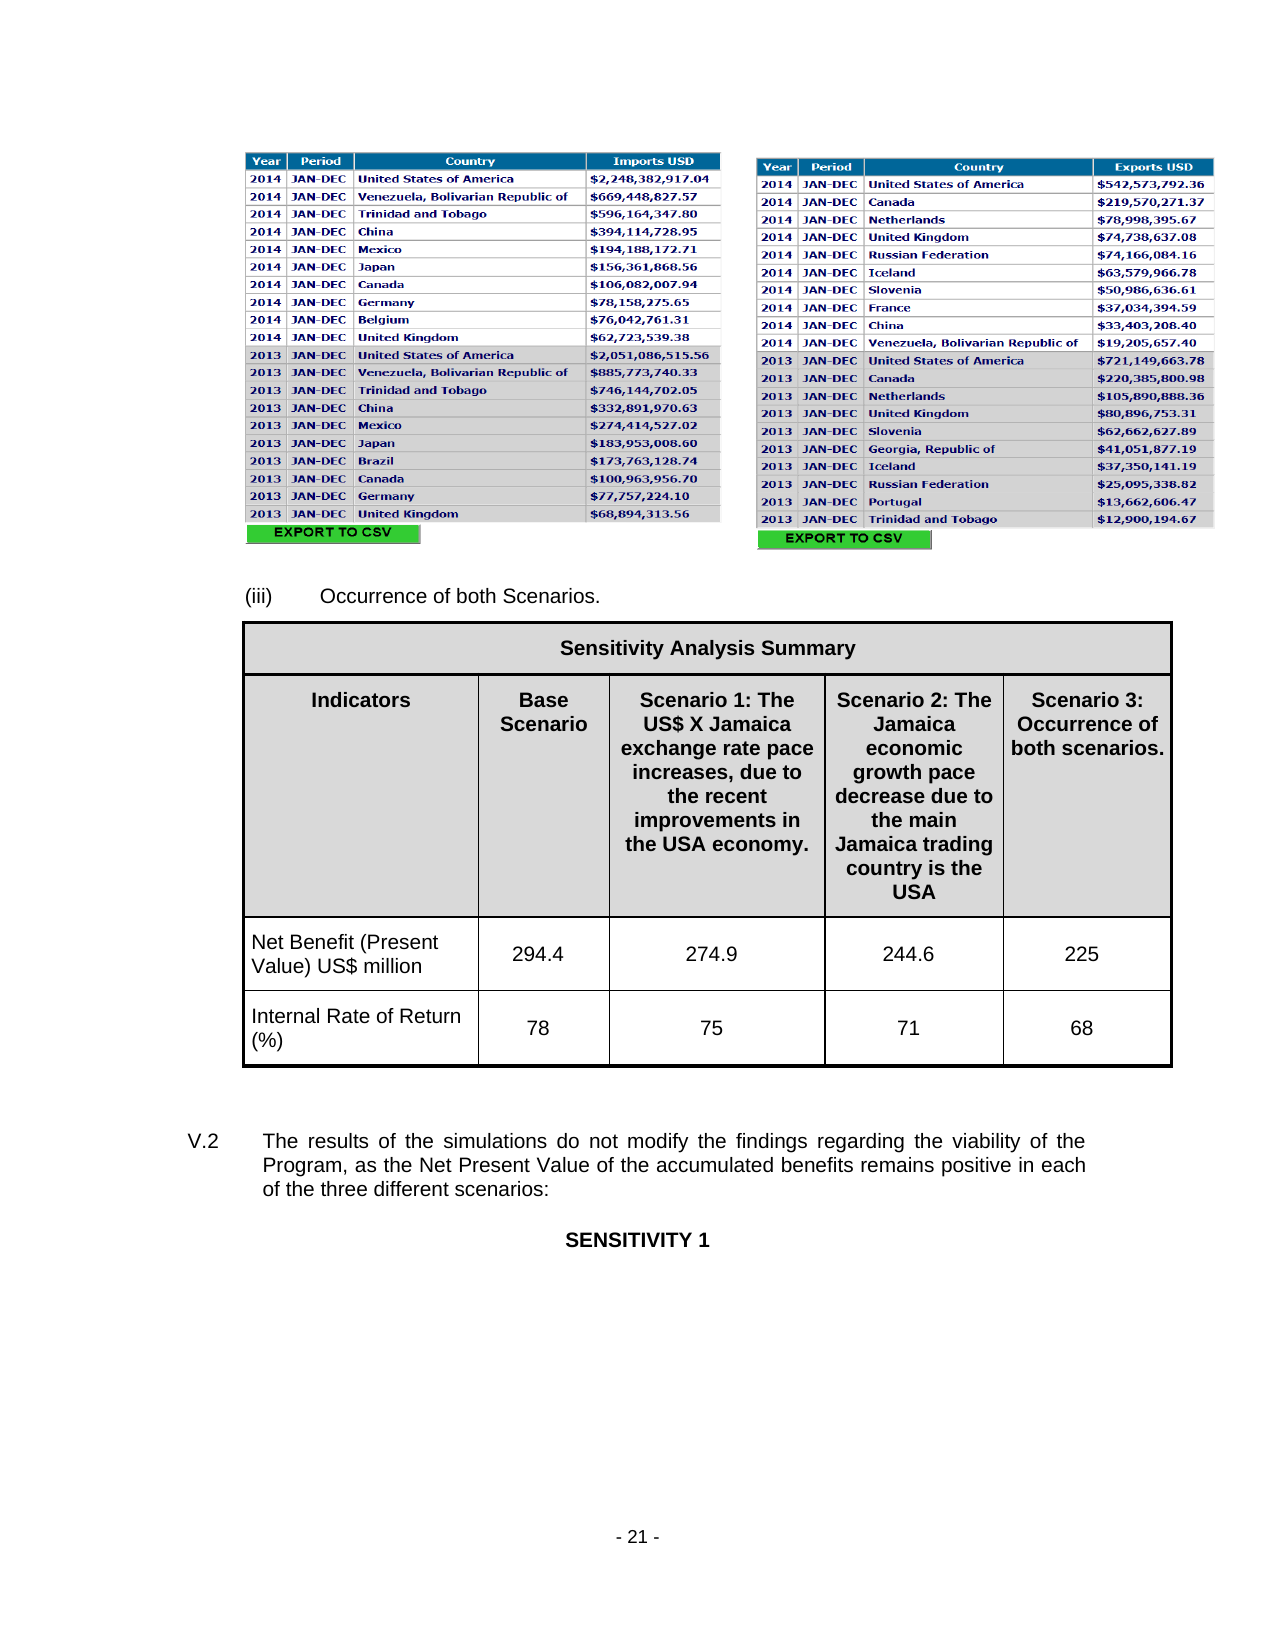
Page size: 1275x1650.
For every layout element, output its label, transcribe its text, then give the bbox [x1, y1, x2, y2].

table_header Sensitivity Analysis Summary [245, 624, 1170, 673]
text SENSITIVITY 1 [187, 1228, 1087, 1252]
table_cell 75 [610, 991, 824, 1064]
table_cell Scenario 2: The Jamaica economic growth pace decrease due to the main Jamaica trading country is the USA [826, 676, 1003, 916]
table_cell 294.4 [479, 918, 609, 990]
table_cell Base Scenario [479, 676, 609, 916]
text The results of the simulations do not modify the findings regarding the viability of the Program, as the Net Present Value of the accumulated benefits remains positive in each of the three different scenarios: [187, 1129, 1087, 1201]
table_cell Internal Rate of Return (%) [245, 991, 478, 1064]
table_cell Net Benefit (Present Value) US$ million [245, 918, 478, 990]
table_cell 78 [479, 991, 609, 1064]
list Occurrence of both Scenarios. [244, 584, 1087, 608]
table_cell Indicators [245, 676, 478, 916]
picture [243, 150, 1234, 560]
table_cell 68 [1004, 991, 1170, 1064]
table_cell Scenario 3: Occurrence of both scenarios. [1004, 676, 1170, 916]
table_cell 225 [1004, 918, 1170, 990]
table_cell 244.6 [826, 918, 1003, 990]
table_cell 71 [826, 991, 1003, 1064]
table_cell 274.9 [610, 918, 824, 990]
table_cell Scenario 1: The US$ X Jamaica exchange rate pace increases, due to the recent improvements in the USA economy. [610, 676, 824, 916]
